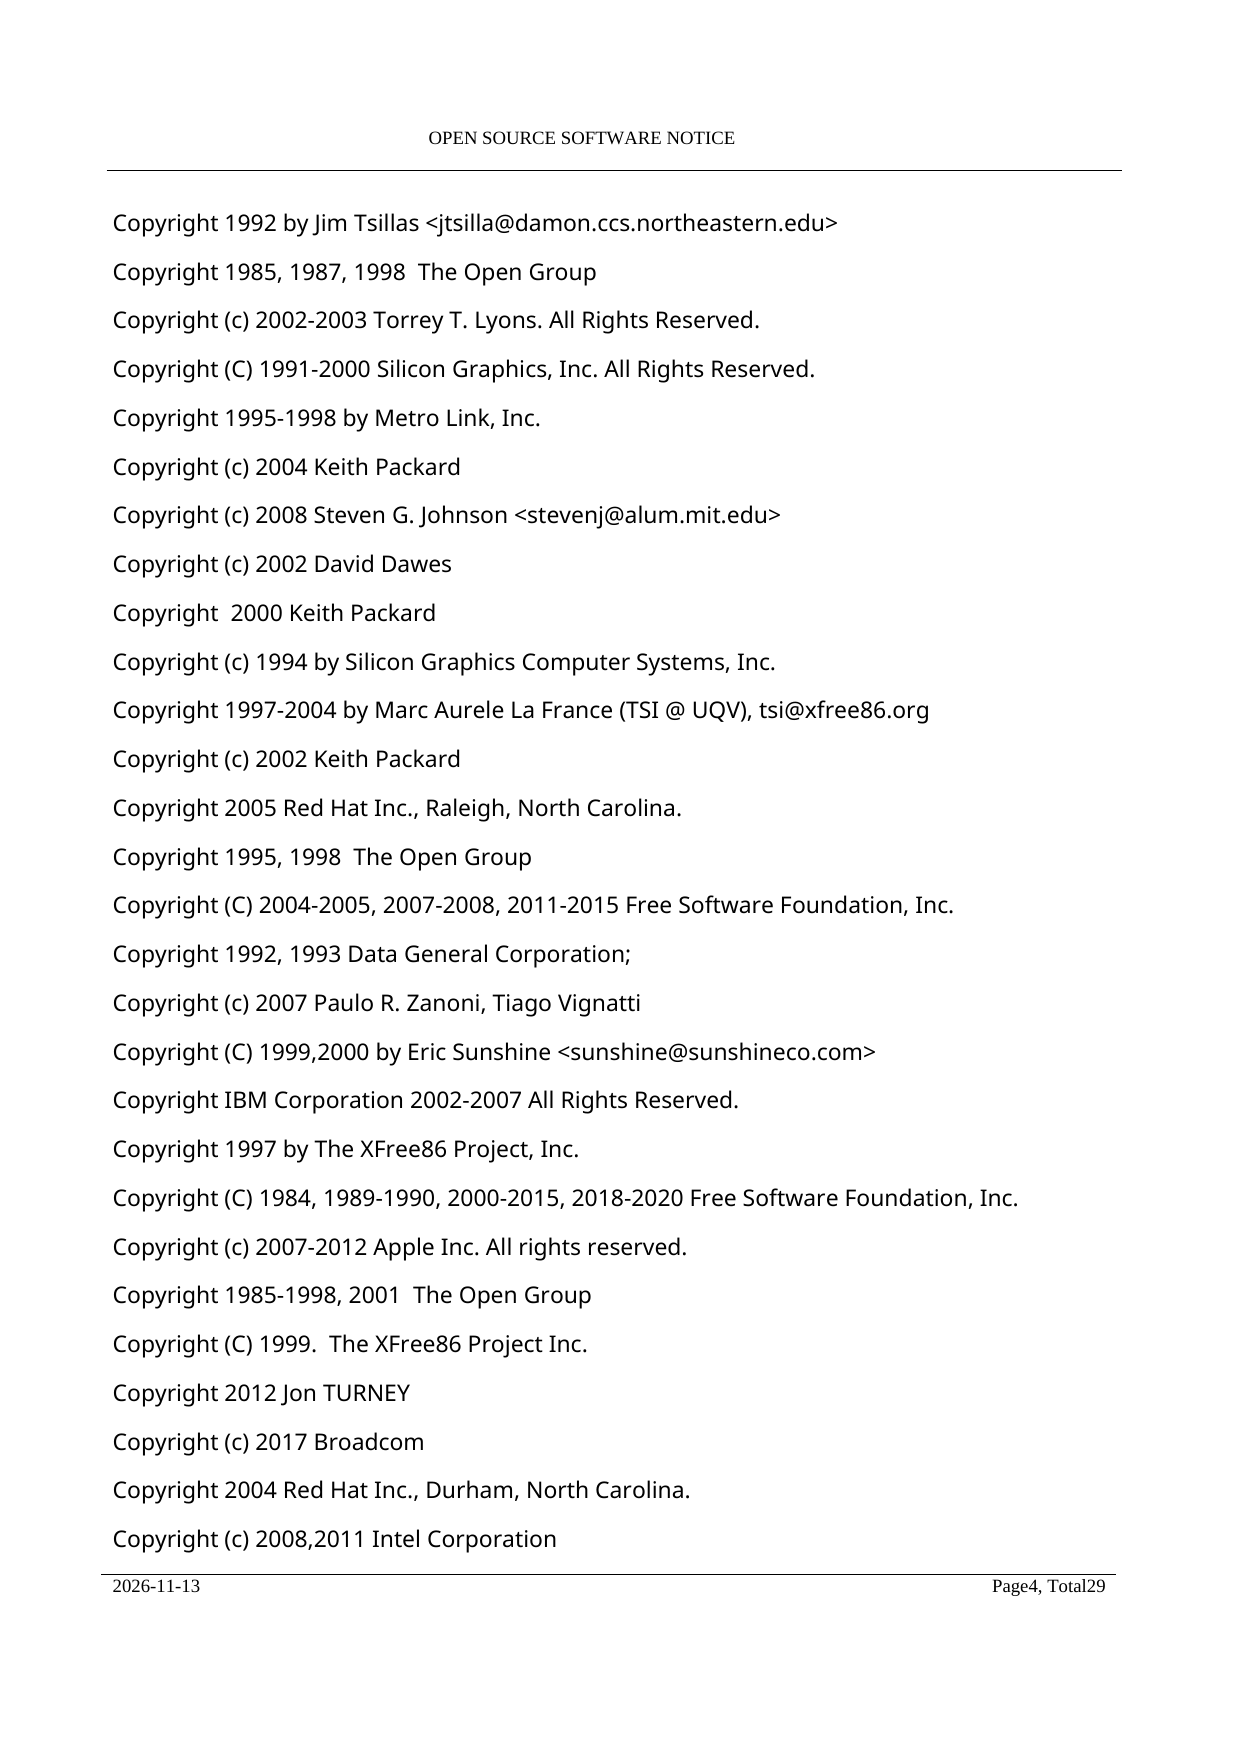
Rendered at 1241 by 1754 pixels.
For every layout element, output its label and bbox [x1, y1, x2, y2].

text [112, 206, 1128, 1555]
